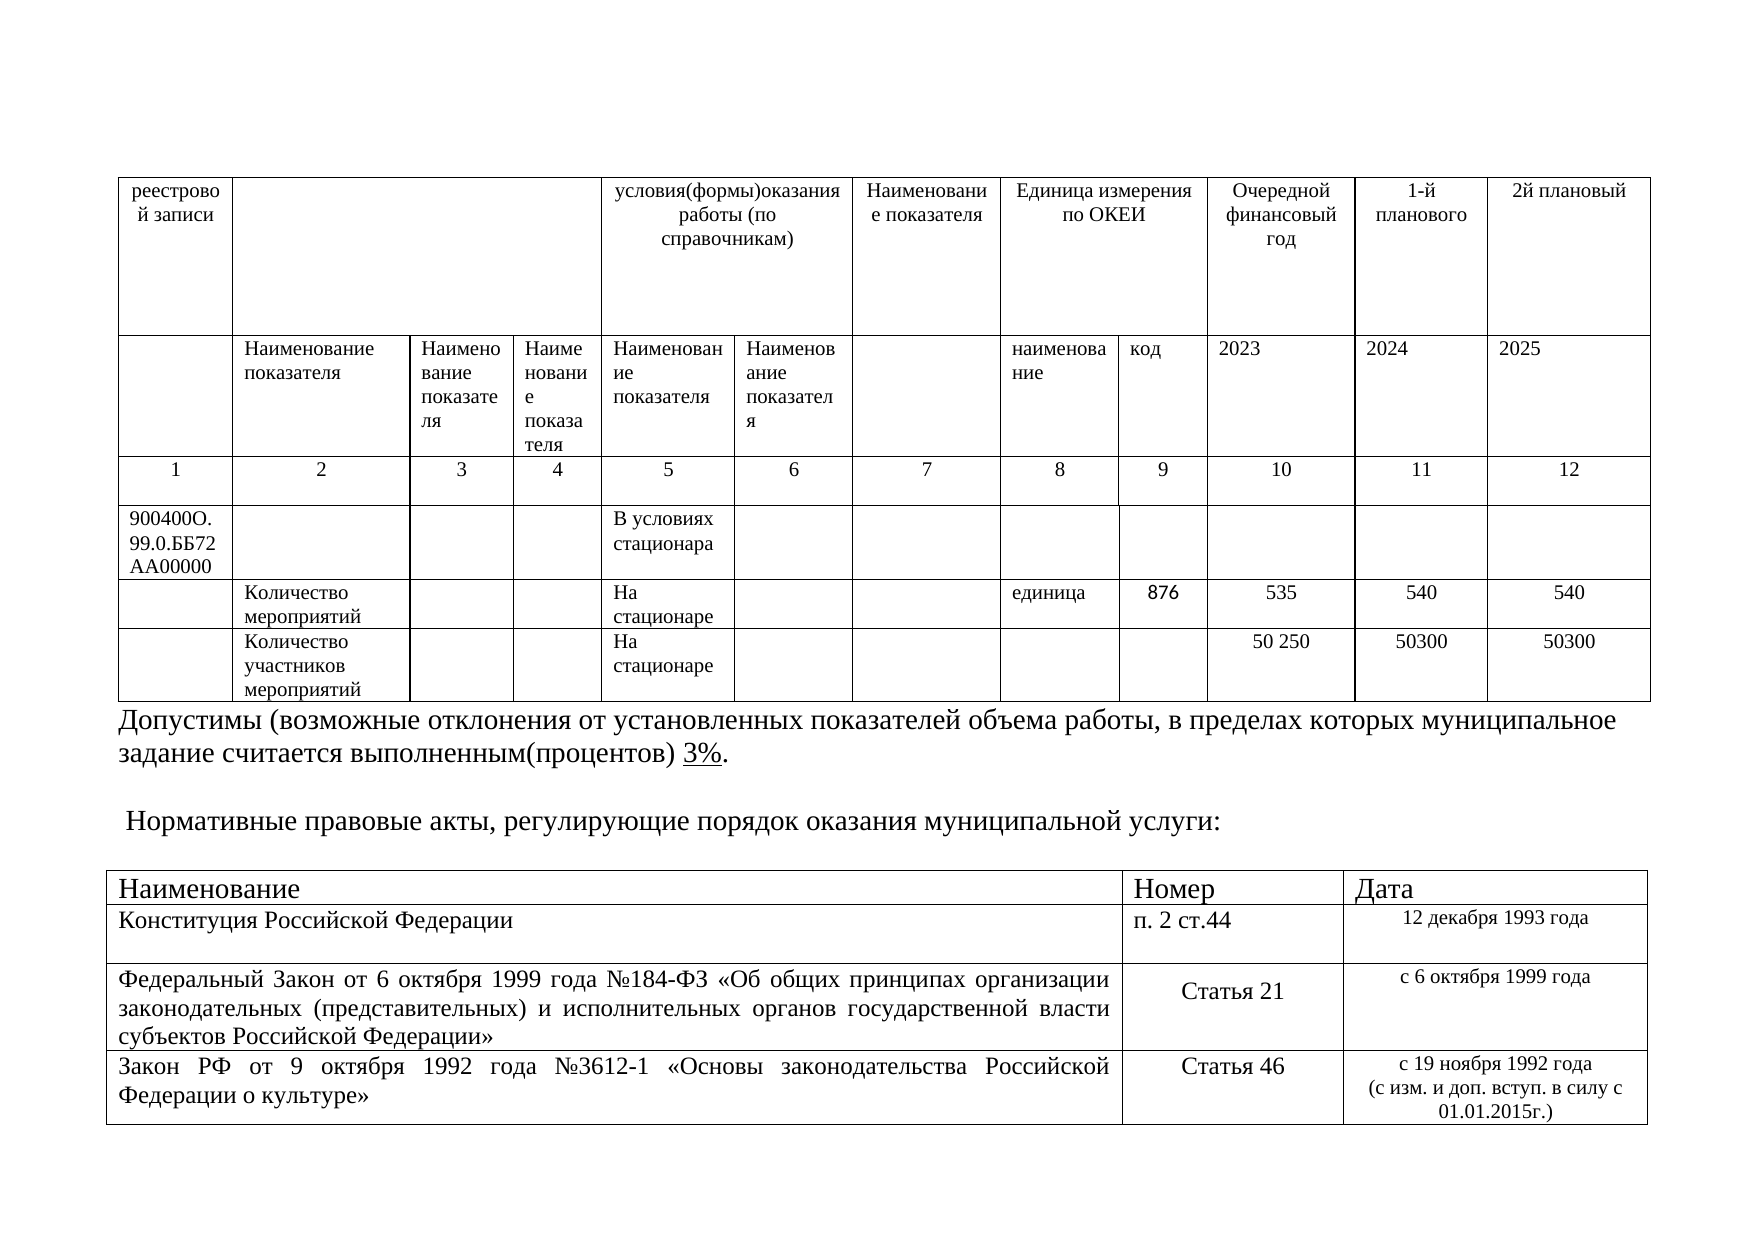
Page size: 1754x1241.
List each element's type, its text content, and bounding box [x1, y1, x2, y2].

table_cell Наименование показателя [735, 336, 852, 456]
table_cell код [1119, 336, 1207, 456]
table_cell Очередной финансовый год [1208, 178, 1354, 335]
table_cell 900400О.99.0.ББ72АА00000 [119, 506, 232, 578]
table_cell [853, 506, 1000, 578]
table_cell [735, 506, 852, 578]
table_cell В условиях стационара [602, 506, 734, 578]
table_cell 9 [1119, 457, 1207, 505]
table_cell 540 [1488, 580, 1650, 628]
table_cell [119, 629, 232, 701]
table_cell [853, 629, 1000, 701]
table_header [602, 178, 852, 335]
table_cell Наименование показателя [233, 336, 409, 456]
table_cell [514, 580, 601, 628]
table_cell [119, 336, 232, 456]
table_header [233, 178, 601, 335]
table_cell Количество участников мероприятий [233, 629, 409, 701]
table_cell [514, 506, 601, 578]
table_cell 2 [233, 457, 409, 505]
table_cell [411, 506, 513, 578]
table_cell Наименование показателя [411, 336, 513, 456]
table_cell Наименование показателя [602, 336, 734, 456]
table_cell с 6 октября 1999 года [1344, 964, 1647, 1050]
table_cell 12 декабря 1993 года [1344, 905, 1647, 963]
table_cell п. 2 ст.44 [1123, 905, 1343, 963]
table_cell [119, 580, 232, 628]
table_header Наименование [107, 871, 1122, 904]
table_cell 11 [1356, 457, 1487, 505]
table_cell 6 [735, 457, 852, 505]
table_cell [735, 580, 852, 628]
table_cell 2025 [1488, 336, 1650, 456]
table_cell [411, 629, 513, 701]
table_cell Единица измерения по ОКЕИ [1001, 178, 1207, 335]
table_cell [514, 629, 601, 701]
table_cell На стационаре [602, 580, 734, 628]
table_header Номер [1123, 871, 1343, 904]
table_cell 50300 [1488, 629, 1650, 701]
table_cell 7 [853, 457, 1000, 505]
table_cell 2024 [1356, 336, 1487, 456]
table_cell Федеральный Закон от 6 октября 1999 года №184-ФЗ «Об общих принципах организации законодательных (представительных) и исполнительных органов государственной власти субъектов Российской Федерации» [107, 964, 1122, 1050]
table_cell 50300 [1356, 629, 1487, 701]
table_cell 10 [1208, 457, 1354, 505]
table_cell наименование [1001, 336, 1118, 456]
table_cell Статья 21 [1123, 964, 1343, 1050]
table_cell 535 [1208, 580, 1354, 628]
table_cell Конституция Российской Федерации [107, 905, 1122, 963]
table_cell [1488, 506, 1650, 578]
table_cell 5 [602, 457, 734, 505]
table_header Дата [1344, 871, 1647, 904]
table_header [119, 178, 232, 335]
table_cell 12 [1488, 457, 1650, 505]
table_cell 3 [411, 457, 513, 505]
table_cell [1208, 506, 1354, 578]
table_cell [1001, 629, 1119, 701]
table_cell [1120, 629, 1207, 701]
table_cell [1356, 506, 1487, 578]
table_cell 8 [1001, 457, 1118, 505]
table_cell единица [1001, 580, 1119, 628]
table_cell 540 [1356, 580, 1487, 628]
text Допустимы (возможные отклонения от установленных показателей объема работы, в пределах которых муниципальное задание считается выполненным(процентов) 3%. [118, 702, 1654, 769]
table_cell Наименование показателя [514, 336, 601, 456]
text Нормативные правовые акты, регулирующие порядок оказания муниципальной услуги: [118, 803, 1654, 836]
table_cell 876 [1120, 580, 1207, 628]
table_cell [853, 580, 1000, 628]
table_cell 2й плановый [1488, 178, 1650, 335]
table_cell 1 [119, 457, 232, 505]
table_cell Количество мероприятий [233, 580, 409, 628]
table_cell [1120, 506, 1207, 578]
table_cell 1-й планового [1356, 178, 1487, 335]
table_cell 50 250 [1208, 629, 1354, 701]
table_cell 4 [514, 457, 601, 505]
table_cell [107, 1051, 1122, 1123]
table_cell [735, 629, 852, 701]
table_cell На стационаре [602, 629, 734, 701]
table_cell [853, 336, 1000, 456]
table_cell [233, 506, 409, 578]
table_cell [1001, 506, 1119, 578]
table_cell 2023 [1208, 336, 1354, 456]
table_cell [411, 580, 513, 628]
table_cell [1344, 1051, 1647, 1123]
table_cell Наименование показателя [853, 178, 1000, 335]
table_cell Статья 46 [1123, 1051, 1343, 1123]
